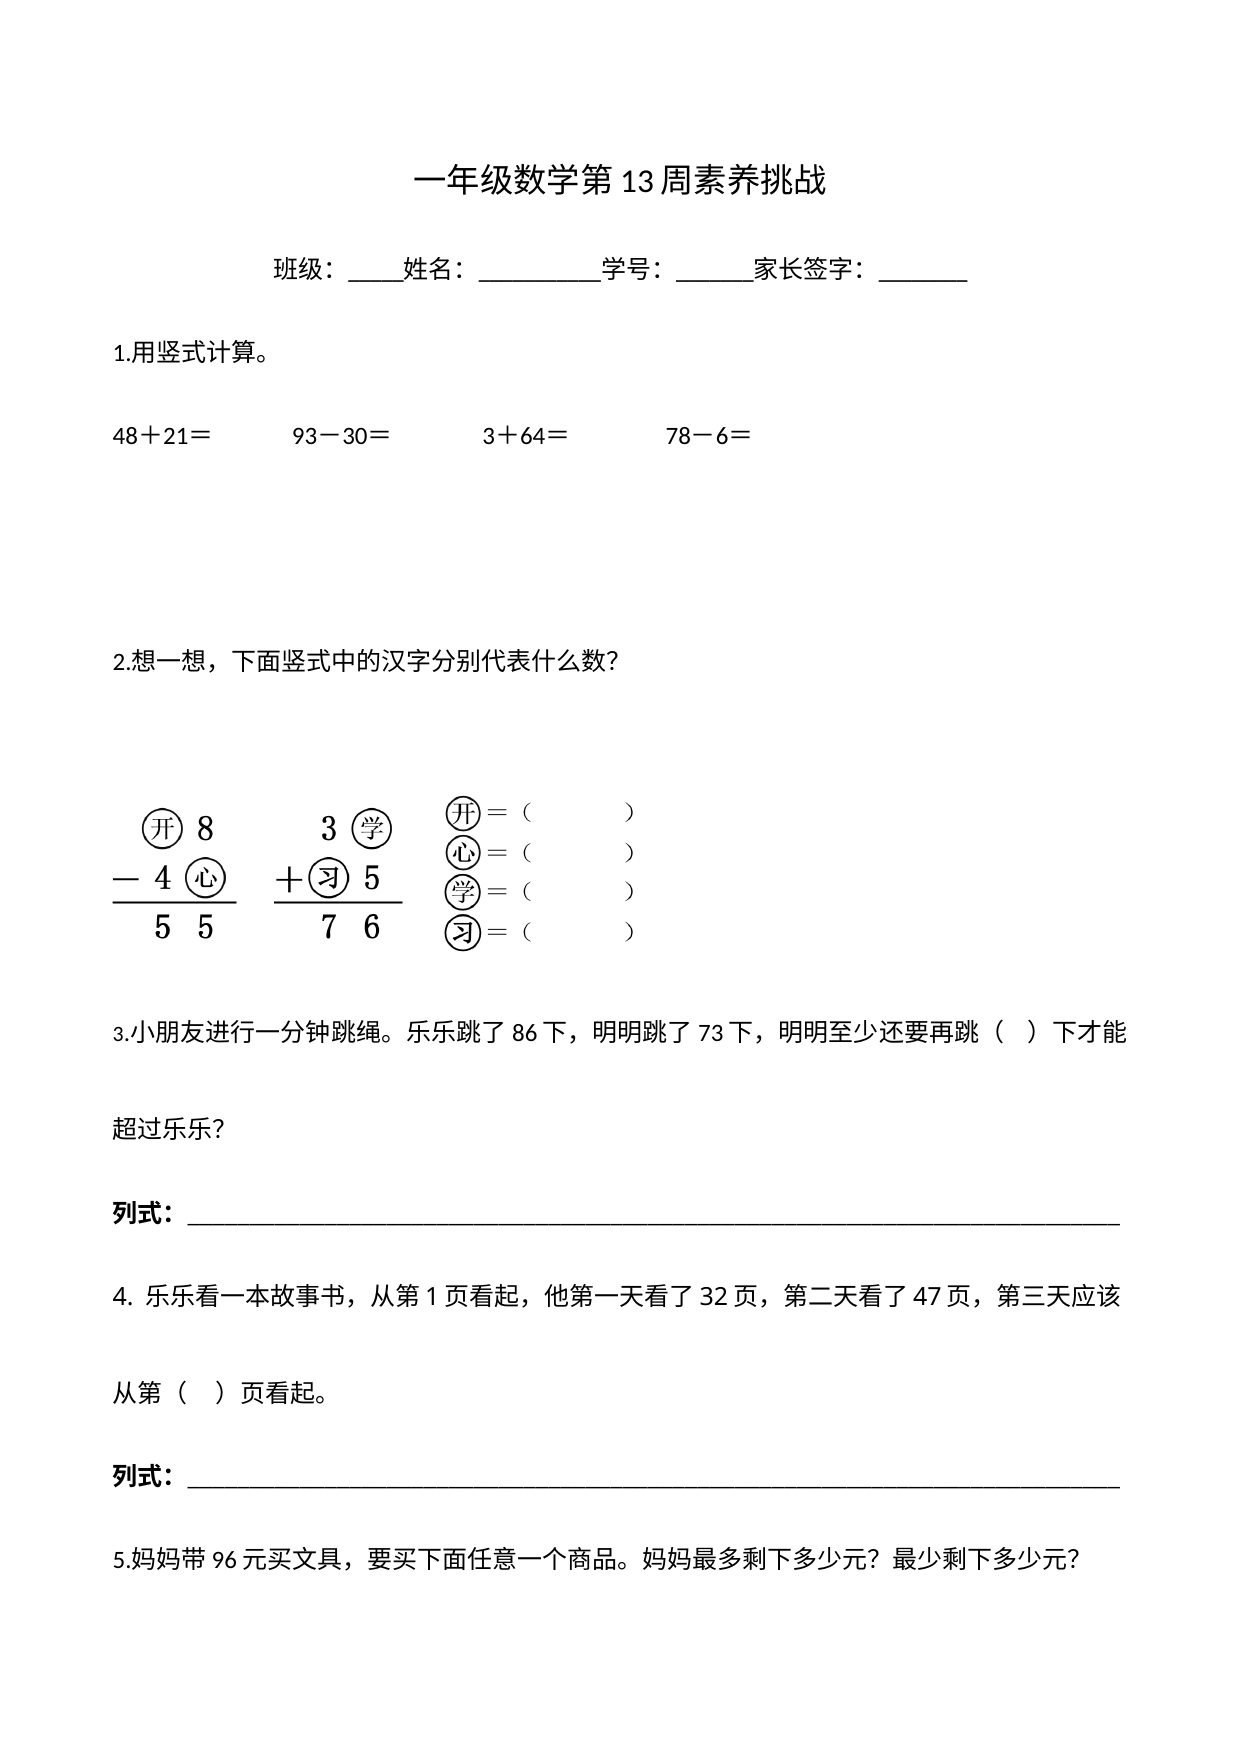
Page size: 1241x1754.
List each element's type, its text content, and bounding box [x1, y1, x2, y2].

picture [112, 789, 641, 955]
list 5.妈妈带96元买文具，要买下面任意一个商品。妈妈最多剩下多少元？最少剩下多少元？ [112, 1526, 1128, 1591]
list 乐乐看一本故事书，从第1页看起，他第一天看了32页，第二天看了47页，第三天应该从第（ ）页看起。 [112, 1262, 1128, 1424]
list 48＋21＝ 93－30＝ 3＋64＝ 78－6＝ [112, 401, 1128, 466]
list 列式：___________________________________________________________________________ [112, 1179, 1128, 1244]
list 列式：___________________________________________________________________________ [112, 1442, 1128, 1507]
list 一年级数学第13周素养挑战 [112, 146, 1128, 211]
list 班级：_____姓名：___________学号：_______家长签字：________ [112, 235, 1128, 300]
list 2.想一想，下面竖式中的汉字分别代表什么数？ [112, 627, 1128, 985]
list 1.用竖式计算。 [112, 318, 1128, 383]
list 3.小朋友进行一分钟跳绳。乐乐跳了86下，明明跳了73下，明明至少还要再跳（ ）下才能超过乐乐？ [112, 998, 1128, 1161]
